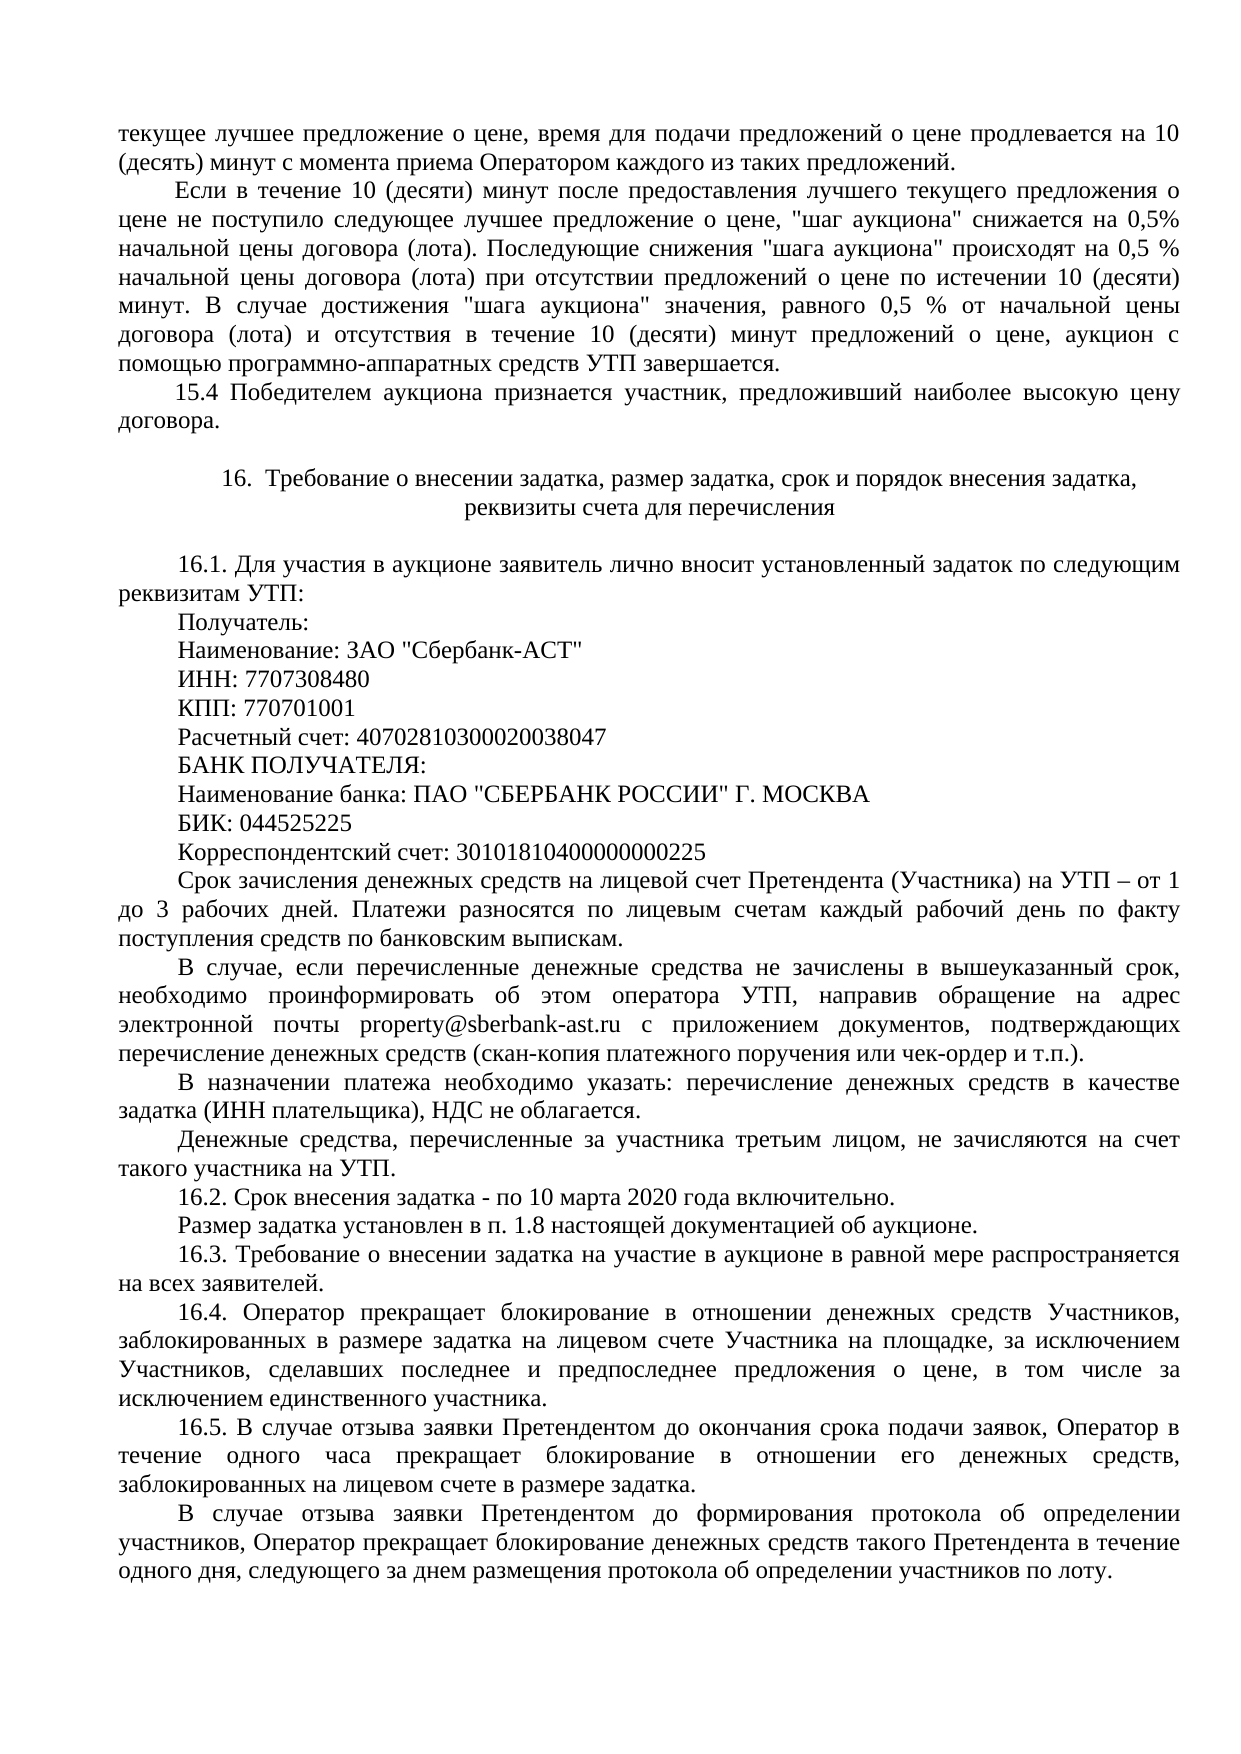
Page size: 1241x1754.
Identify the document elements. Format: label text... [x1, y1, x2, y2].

text 16.4. Оператор прекращает блокирование в отношении денежных средств Участников, заблокированных в размере задатка на лицевом счете Участника на площадке, за исключением Участников, сделавших последнее и предпоследнее предложения о цене, в том числе за исключением единственного участника. [118, 1297, 1181, 1412]
text В назначении платежа необходимо указать: перечисление денежных средств в качестве задатка (ИНН плательщика), НДС не облагается. [118, 1067, 1181, 1124]
text 16.1. Для участия в аукционе заявитель лично вносит установленный задаток по следующим реквизитам УТП: [118, 549, 1181, 607]
text Наименование банка: ПАО "СБЕРБАНК РОССИИ" Г. МОСКВА [118, 779, 1181, 808]
text Наименование: ЗАО "Сбербанк-АСТ" [118, 636, 1181, 664]
text 16.3. Требование о внесении задатка на участие в аукционе в равной мере распространяется на всех заявителей. [118, 1239, 1181, 1297]
text Корреспондентский счет: 30101810400000000225 [118, 837, 1181, 866]
text Расчетный счет: 40702810300020038047 [118, 722, 1181, 751]
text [118, 118, 1181, 176]
text БИК: 044525225 [118, 808, 1181, 837]
text БАНК ПОЛУЧАТЕЛЯ: [118, 751, 1181, 779]
text 16. Требование о внесении задатка, размер задатка, срок и порядок внесения задатка, реквизиты счета для перечисления [118, 463, 1181, 521]
text Получатель: [118, 607, 1181, 636]
text Если в течение 10 (десяти) минут после предоставления лучшего текущего предложения о цене не поступило следующее лучшее предложение о цене, "шаг аукциона" снижается на 0,5% начальной цены договора (лота). Последующие снижения "шага аукциона" происходят на 0,5 % начальной цены договора (лота) при отсутствии предложений о цене по истечении 10 (десяти) минут. В случае достижения "шага аукциона" значения, равного 0,5 % от начальной цены договора (лота) и отсутствия в течение 10 (десяти) минут предложений о цене, аукцион с помощью программно-аппаратных средств УТП завершается. [118, 176, 1181, 377]
text 15.4 Победителем аукциона признается участник, предложивший наиболее высокую цену договора. [118, 377, 1181, 434]
text В случае, если перечисленные денежные средства не зачислены в вышеуказанный срок, необходимо проинформировать об этом оператора УТП, направив обращение на адрес электронной почты property@sberbank-ast.ru с приложением документов, подтверждающих перечисление денежных средств (скан-копия платежного поручения или чек-ордер и т.п.). [118, 952, 1181, 1067]
text ИНН: 7707308480 [118, 664, 1181, 693]
text 16.2. Срок внесения задатка - по 10 марта 2020 года включительно. [118, 1182, 1181, 1211]
text КПП: 770701001 [118, 693, 1181, 722]
text Срок зачисления денежных средств на лицевой счет Претендента (Участника) на УТП – от 1 до 3 рабочих дней. Платежи разносятся по лицевым счетам каждый рабочий день по факту поступления средств по банковским выпискам. [118, 866, 1181, 952]
text Денежные средства, перечисленные за участника третьим лицом, не зачисляются на счет такого участника на УТП. [118, 1124, 1181, 1182]
text 16.5. В случае отзыва заявки Претендентом до окончания срока подачи заявок, Оператор в течение одного часа прекращает блокирование в отношении его денежных средств, заблокированных на лицевом счете в размере задатка. [118, 1412, 1181, 1498]
text Размер задатка установлен в п. 1.8 настоящей документацией об аукционе. [118, 1211, 1181, 1239]
text В случае отзыва заявки Претендентом до формирования протокола об определении участников, Оператор прекращает блокирование денежных средств такого Претендента в течение одного дня, следующего за днем размещения протокола об определении участников по лоту. [118, 1498, 1181, 1584]
